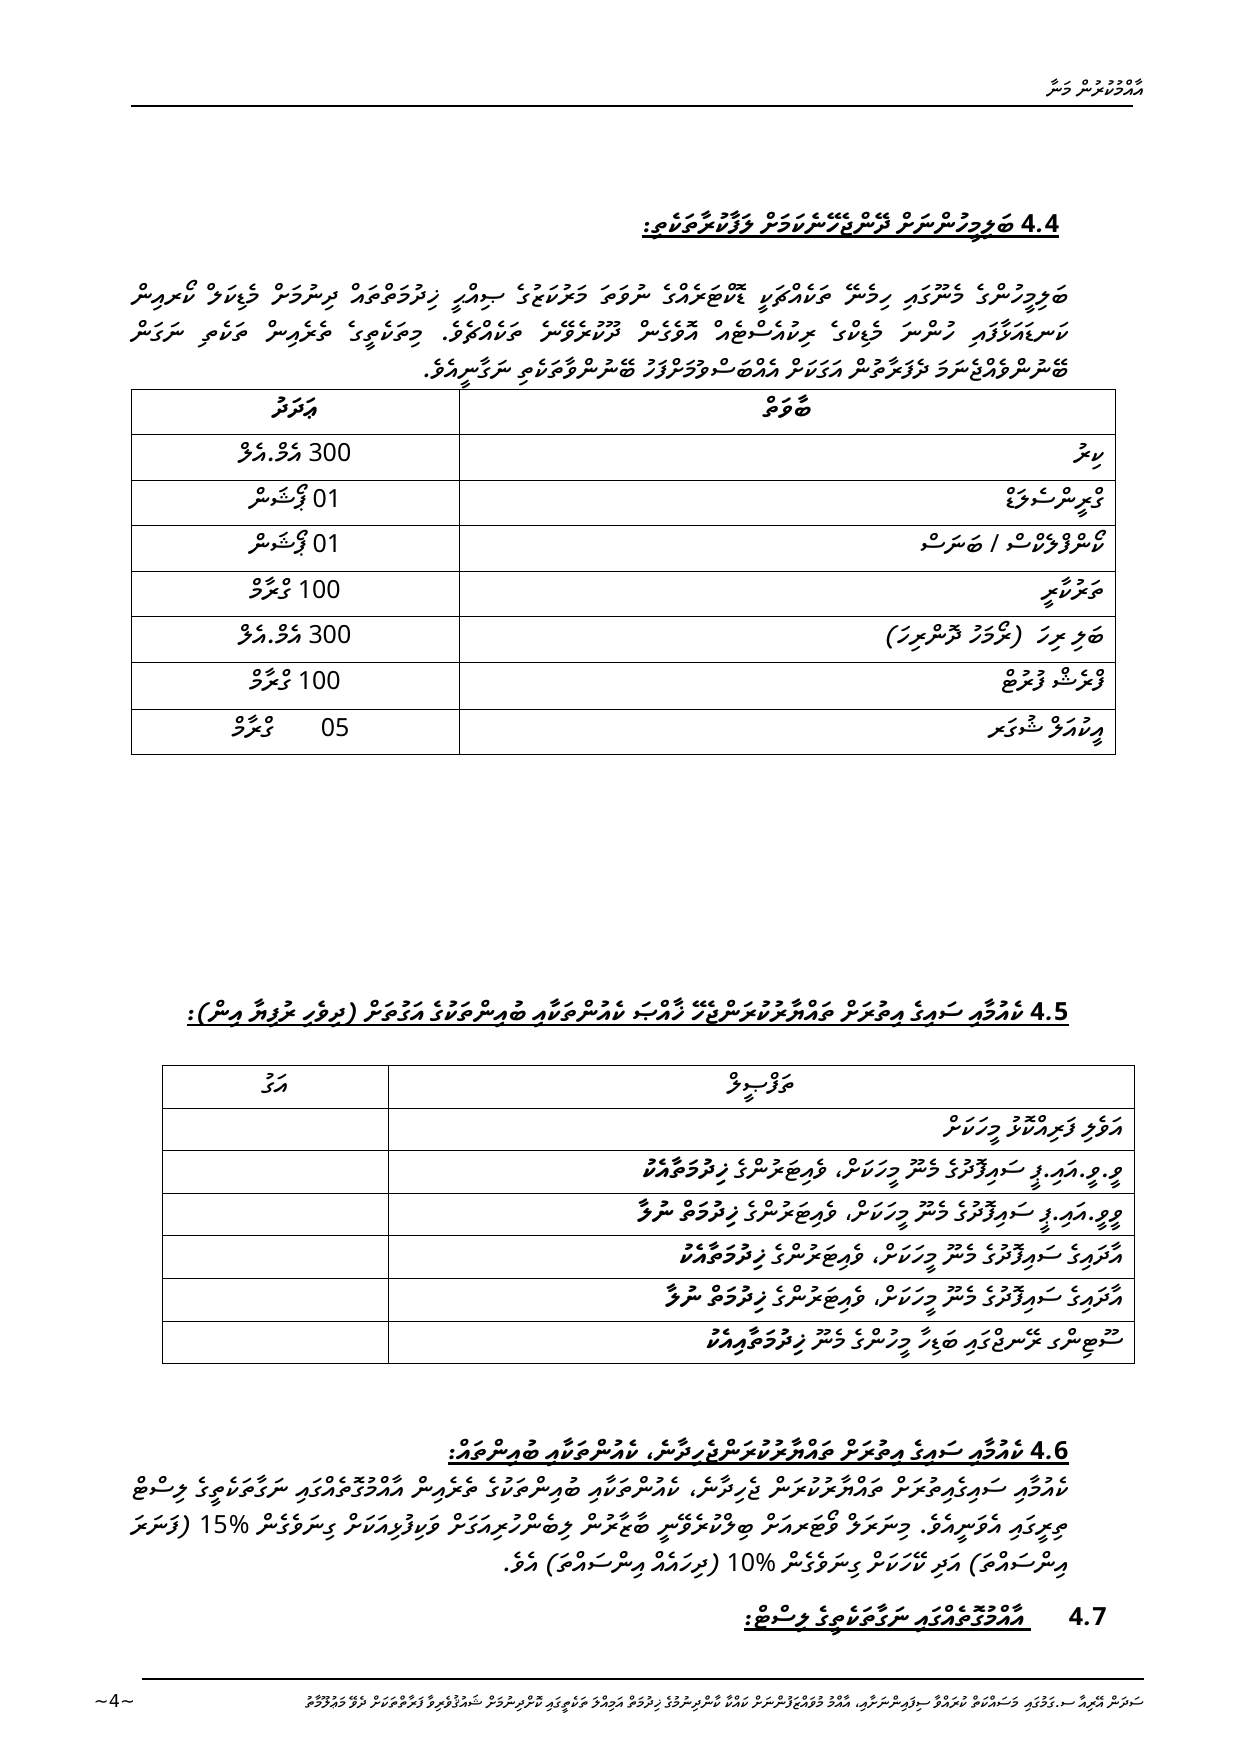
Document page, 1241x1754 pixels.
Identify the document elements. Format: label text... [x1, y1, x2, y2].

table_header އަގު [163, 1066, 388, 1107]
table_header ބާވަތް [460, 390, 1115, 434]
table_cell 01 ޕޯޝަން [132, 481, 459, 525]
table_cell 300 އެމް.އެލް [132, 617, 459, 662]
table_cell ތަރުކާރީ [460, 572, 1115, 616]
table_cell [163, 1236, 388, 1278]
list ކެއުމާއި ސައިގެއިތުރަށް ތައްޔާރުކުރަން ޖެހިދާނެ، ކެއުންތަކާއި ބުއިންތަކުގެ ތެރެއިން އާއްމުގޮތެއްގައި ނަގާތަކެތީގެ ލިސްޓް ތިރީގައި އެވަނީއެވެ. މިނަރަލް ވޯޓަރއަށް ބިލްކުރެވޭނީ ބާޒާރުން ލިބެންހުރިއަގަށް ވަކިފުޅިއަކަށް ގިނަވެގެން %15 (ފަނަރަ އިންސައްތަ) އަދި ކޭހަކަށް ގިނަވެގެން %10 (ދިހައެއް އިންސައްތަ) އެވެ. [131, 1469, 1069, 1581]
table_cell ގްރީންސެލަޑް [460, 481, 1115, 525]
table_cell އާދައިގެ ސައިފޮދުގެ މެނޫ މީހަކަށް، ވެއިޓަރުންގެ ޚިދުމަތް ނުލާ [389, 1279, 1134, 1321]
table_cell ކިރު [460, 435, 1115, 479]
table_cell 100 ގްރާމް [132, 663, 459, 708]
list ބަލިމީހުންގެ މެނޫގައި ހިމެނޭ ތަކެއްޗަކީ ޑޮކްޓަރެއްގެ ނުވަތަ މަރުކަޒުގެ ޞިއްޙީ ޚިދުމަތްތައް ދިނުމަށް މެޑިކަލް ކޯރއިން ކަނޑައަޅާފައި ހުންނަ މެޑިކްގެ ރިކުއެސްޓެއް އޮވެގެން ދޫކުރެވޭނެ ތަކެއްޗެވެ. މިތަކެތީގެ ތެރެއިން ތަކެތި ނަގަން ބޭނުންވެއްޖެނަމަ ދެފަރާތުން އަގަކަށް އެއްބަސްވުމަށްފަހު ބޭނުންވާތަކެތި ނަގާނީއެވެ. [131, 277, 1069, 388]
table_cell [163, 1322, 388, 1363]
table_cell ވީ.ވީ.އައި.ޕީ ސައިފޮދުގެ މެނޫ މީހަކަށް، ވެއިޓަރުންގެ ޚިދުމަތާއެކު [389, 1151, 1134, 1193]
table_cell [163, 1194, 388, 1235]
table_cell ފްރެޝް ފުރުޓް [460, 663, 1115, 708]
text 4.4 ބަލިމީހުންނަށް ދޭންޖެހޭނެކަމަށް ލަފާކުރާތަކެތި: [131, 205, 1059, 242]
table_header ތަފްޞީލް [389, 1066, 1134, 1107]
table_cell 100 ގްރާމް [132, 572, 459, 616]
table_cell [163, 1151, 388, 1193]
table_cell ކޯންފްލެކްސް / ބަނަސް [460, 526, 1115, 571]
table_cell އީކުއަލް ޝުގަރ [460, 710, 1115, 754]
table_cell 300 އެމް.އެލް [132, 435, 459, 479]
table_header ޢަދަދު [132, 390, 459, 434]
table_cell ވީވީ.އައި.ޕީ ސައިފޮދުގެ މެނޫ މީހަކަށް، ވެއިޓަރުންގެ ޚިދުމަތް ނުލާ [389, 1194, 1134, 1235]
table_cell 01 ޕޯޝަން [132, 526, 459, 571]
table_cell ބަލި ރިހަ (ރޯމަހު ދޮންރިހަ) [460, 617, 1115, 662]
table_cell ގްރާމް [132, 710, 459, 754]
list އާއްމުގޮތެއްގައި ނަގާތަކެތީގެ ލިސްޓް: [131, 1598, 1069, 1636]
list 4.6 ކެއުމާއި ސައިގެ އިތުރަށް ތައްޔާރުކުރަންޖެހިދާނެ، ކެއުންތަކާއި ބުއިންތައް: [131, 1432, 1069, 1469]
table_cell އާދައިގެ ސައިފޮދުގެ މެނޫ މީހަކަށް، ވެއިޓަރުންގެ ޚިދުމަތާއެކު [389, 1236, 1134, 1278]
table_cell ސޫޓިންގ ރޭނޖްގައި ބަޑިހާ މީހުންގެ މެނޫ ޚިދުމަތާއިއެކު [389, 1322, 1134, 1363]
table_cell [163, 1109, 388, 1150]
list 4.5 ކެއުމާއި ސައިގެ އިތުރަށް ތައްޔާރުކުރަންޖެހޭ ޚާއްޞަ ކެއުންތަކާއި ބުއިންތަކުގެ އަގުތަށް (ދިވެހި ރުފިޔާ އިން): [131, 993, 1069, 1031]
table_cell [163, 1279, 388, 1321]
table_cell އަވެލި ފަރިއްކޮޅު މީހަކަށް [389, 1109, 1134, 1150]
